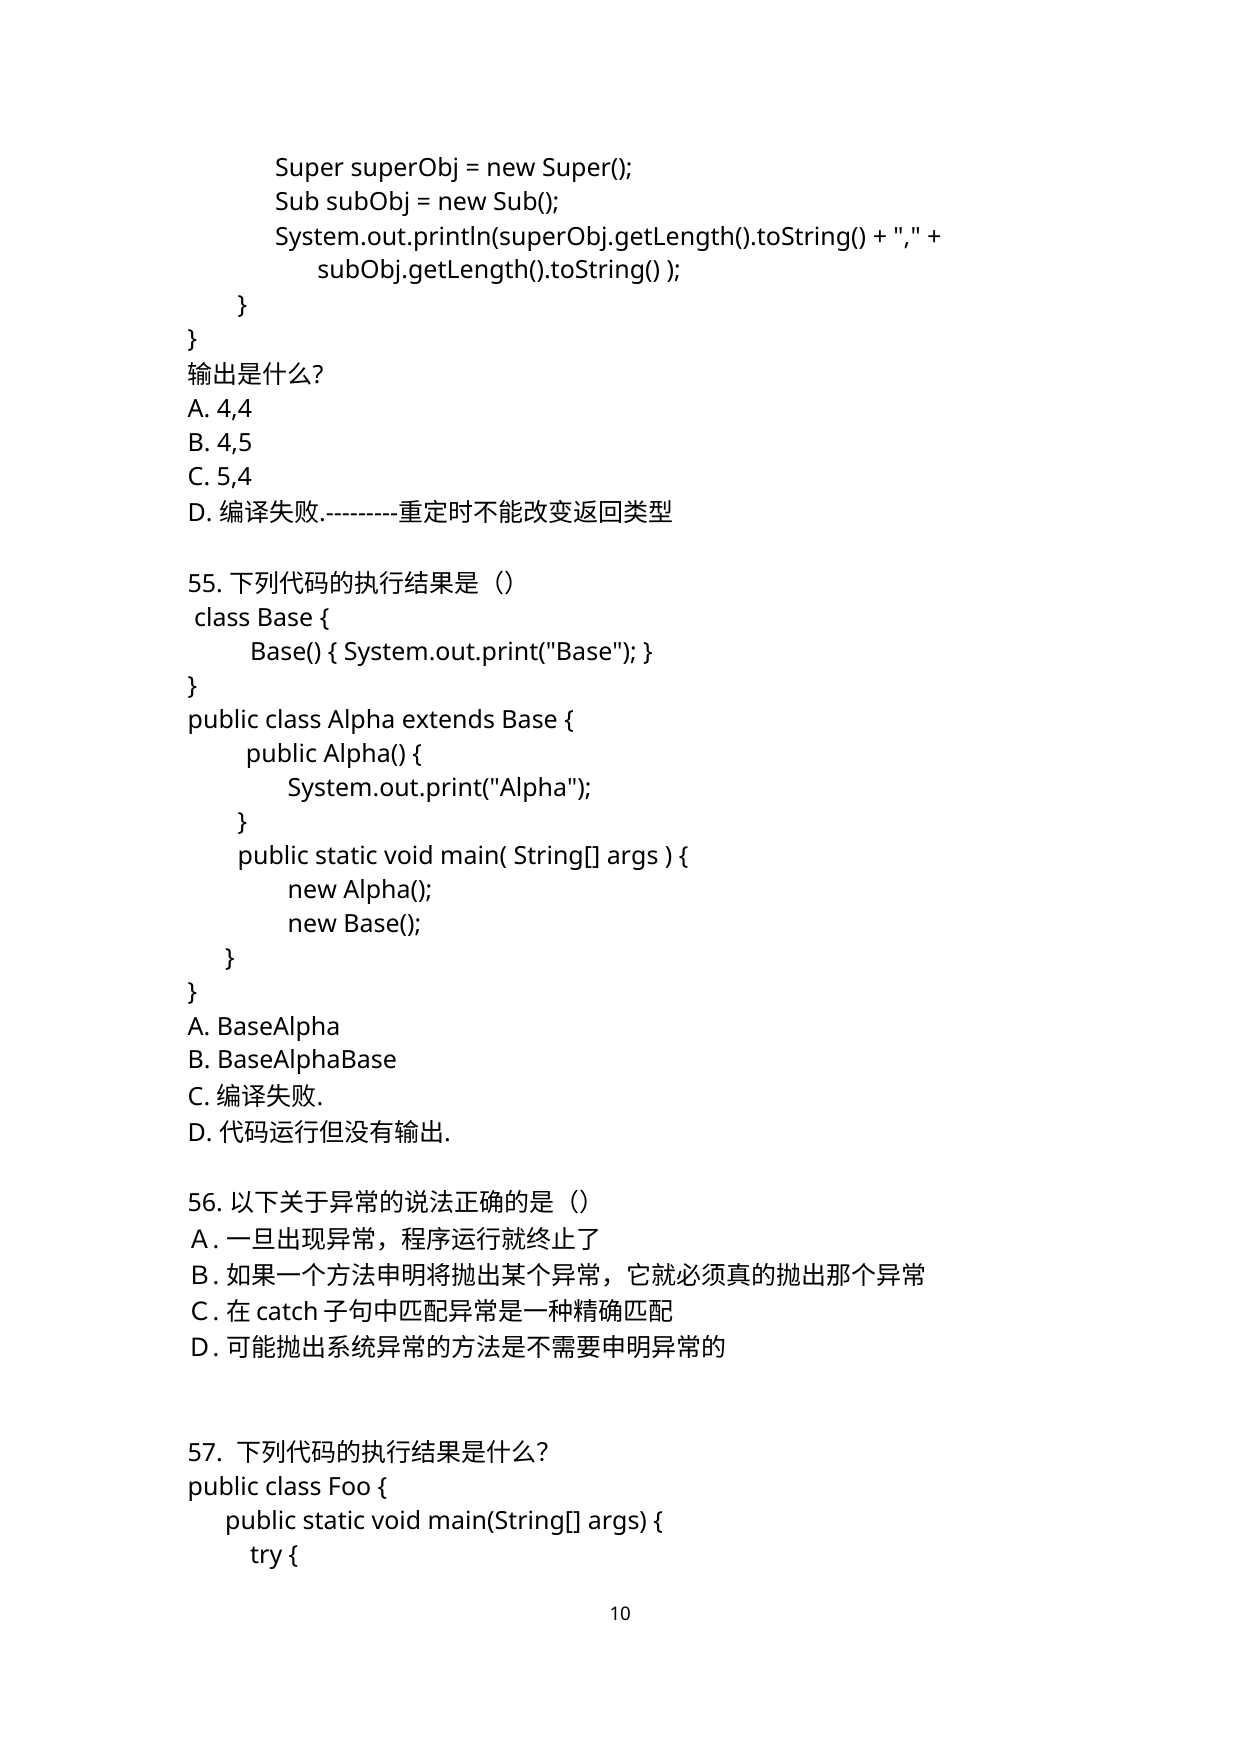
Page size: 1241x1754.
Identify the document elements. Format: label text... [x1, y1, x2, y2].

text Ｃ. 在catch子句中匹配异常是一种精确匹配 [187, 1292, 1053, 1328]
text 55. 下列代码的执行结果是（） [187, 563, 1053, 599]
text Ａ. 一旦出现异常，程序运行就终止了 [187, 1219, 1053, 1255]
text 56. 以下关于异常的说法正确的是（） [187, 1183, 1053, 1219]
text Base() { System.out.print("Base"); } [187, 633, 1053, 667]
text public static void main( String[] args ) { [187, 838, 1053, 872]
text Super superObj = new Super(); [187, 150, 1053, 184]
text System.out.print("Alpha"); [187, 770, 1053, 804]
text } [187, 940, 1053, 974]
text } [187, 320, 1053, 354]
text Ｂ. 如果一个方法申明将抛出某个异常，它就必须真的抛出那个异常 [187, 1255, 1053, 1292]
text C. 编译失败. [187, 1076, 1053, 1112]
text } [187, 804, 1053, 838]
text public class Alpha extends Base { [187, 702, 1053, 736]
text try { [187, 1537, 1053, 1571]
text Ｄ. 可能抛出系统异常的方法是不需要申明异常的 [187, 1328, 1053, 1364]
text subObj.getLength().toString() ); [187, 252, 1053, 286]
text } [187, 286, 1053, 320]
text C. 5,4 [187, 459, 1053, 493]
text 输出是什么? [187, 354, 1053, 391]
text } [187, 667, 1053, 702]
text A. 4,4 [187, 391, 1053, 425]
text B. BaseAlphaBase [187, 1042, 1053, 1076]
text Sub subObj = new Sub(); [187, 184, 1053, 218]
text public static void main(String[] args) { [187, 1502, 1053, 1537]
text public Alpha() { [187, 736, 1053, 770]
text D. 编译失败.---------重定时不能改变返回类型 [187, 493, 1053, 529]
text System.out.println(superObj.getLength().toString() + "," + [187, 218, 1053, 252]
text 57. 下列代码的执行结果是什么？ [187, 1432, 1053, 1468]
text class Base { [187, 599, 1053, 633]
text A. BaseAlpha [187, 1008, 1053, 1042]
text } [187, 974, 1053, 1008]
text B. 4,5 [187, 425, 1053, 459]
text D. 代码运行但没有输出. [187, 1112, 1053, 1149]
text new Base(); [187, 906, 1053, 940]
text public class Foo { [187, 1468, 1053, 1502]
text new Alpha(); [187, 872, 1053, 906]
